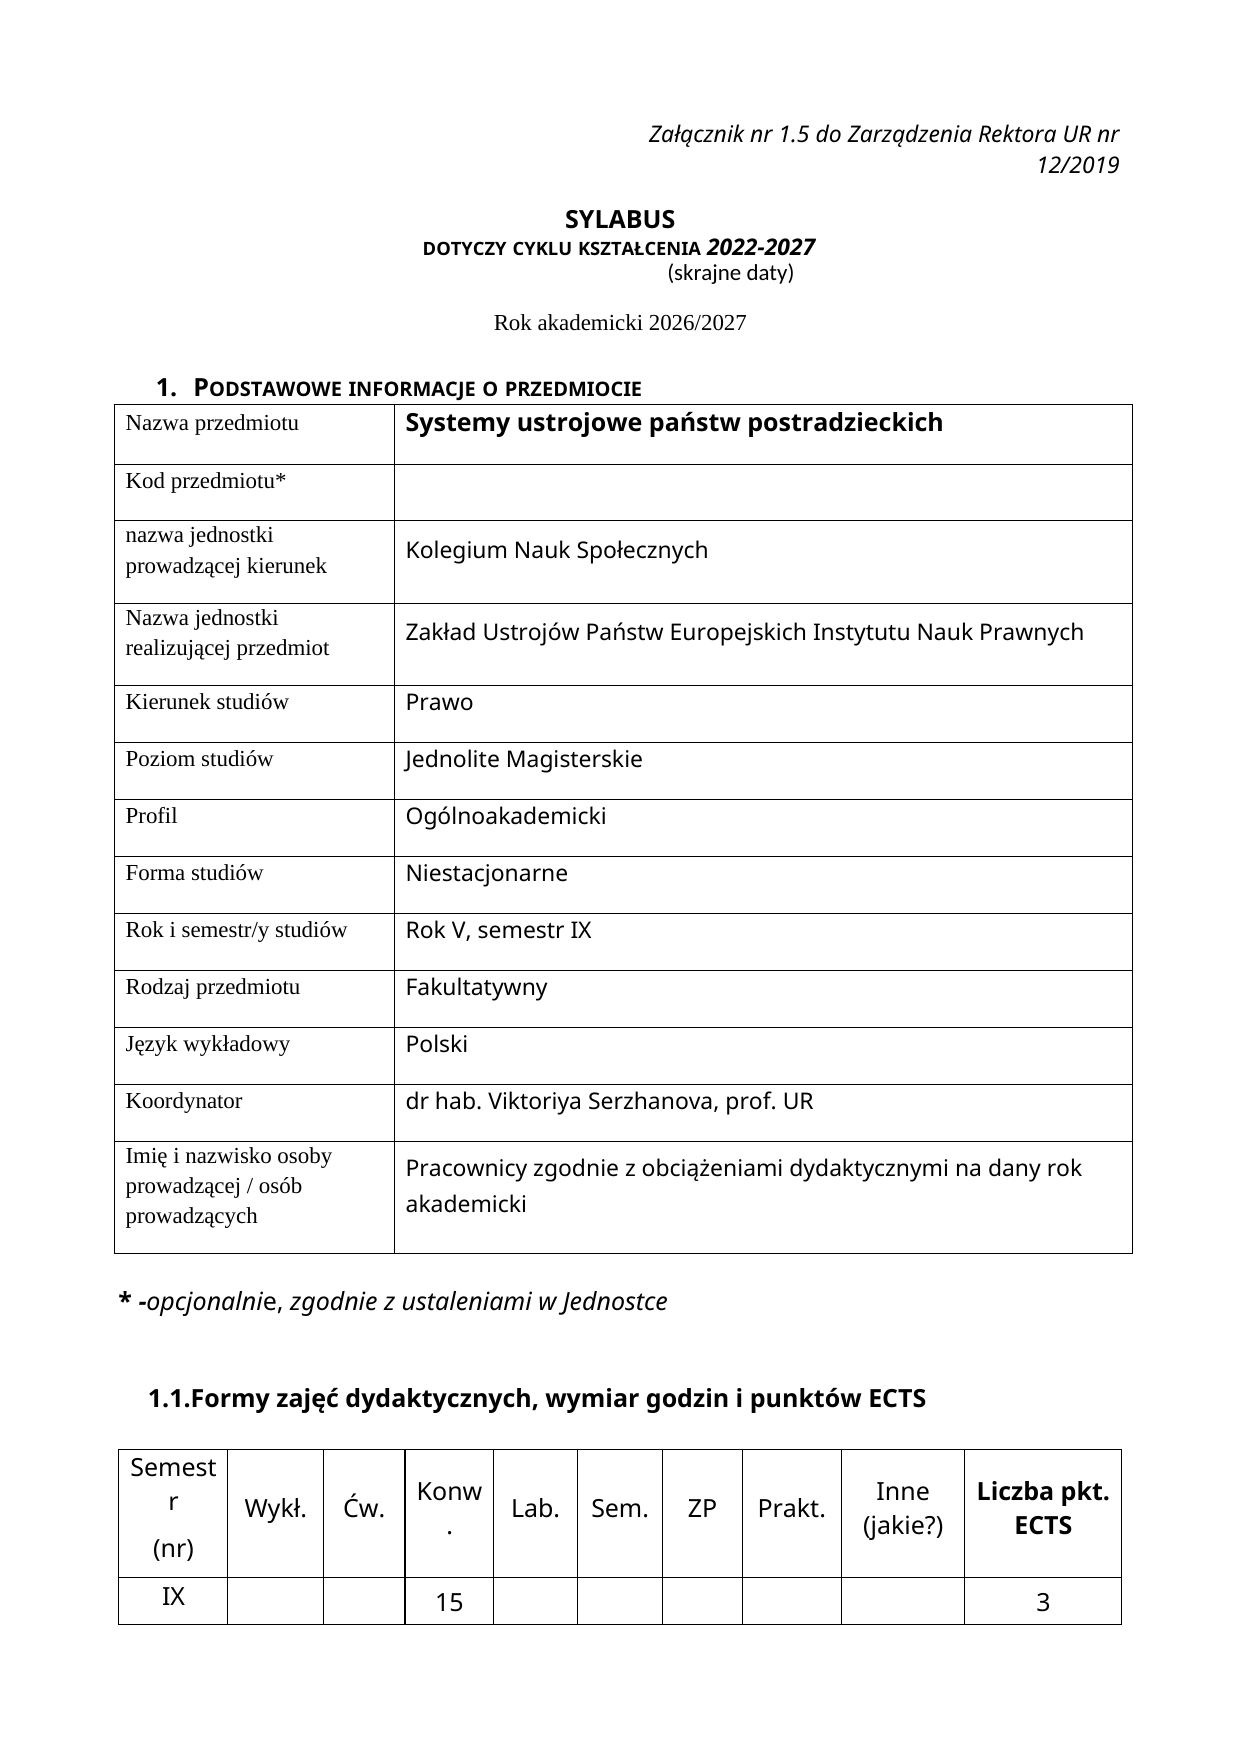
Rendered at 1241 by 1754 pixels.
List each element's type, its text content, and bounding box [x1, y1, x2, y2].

table_cell Rok V, semestr IX [395, 914, 1132, 970]
table_cell 3 [965, 1578, 1121, 1624]
text dotyczy cyklu kształcenia 2022-2027 [118, 236, 1122, 261]
table_header ZP [663, 1450, 742, 1577]
text Rok akademicki 2026/2027 [118, 311, 1122, 336]
table_cell Prawo [395, 686, 1132, 742]
table_cell [228, 1578, 323, 1624]
table_cell Kod przedmiotu* [115, 465, 394, 520]
table_cell dr hab. Viktoriya Serzhanova, prof. UR [395, 1085, 1132, 1141]
table_cell Pracownicy zgodnie z obciążeniami dydaktycznymi na dany rok akademicki [395, 1142, 1132, 1253]
table_cell [663, 1578, 742, 1624]
table_cell Rodzaj przedmiotu [115, 971, 394, 1027]
table_cell Rok i semestr/y studiów [115, 914, 394, 970]
table_cell [842, 1578, 964, 1624]
table_cell 15 [406, 1578, 493, 1624]
table_cell Forma studiów [115, 857, 394, 913]
text Załącznik nr 1.5 do Zarządzenia Rektora UR nr 12/2019 [118, 118, 1122, 181]
table_cell Polski [395, 1028, 1132, 1084]
table_header Inne (jakie?) [842, 1450, 964, 1577]
table_cell Imię i nazwisko osoby prowadzącej / osób prowadzących [115, 1142, 394, 1253]
table_cell Jednolite Magisterskie [395, 743, 1132, 799]
table_cell Ogólnoakademicki [395, 800, 1132, 856]
table_header Konw. [406, 1450, 493, 1577]
table_header Ćw. [324, 1450, 404, 1577]
table_cell Koordynator [115, 1085, 394, 1141]
table_cell Kierunek studiów [115, 686, 394, 742]
table_cell Profil [115, 800, 394, 856]
text * -opcjonalnie, zgodnie z ustaleniami w Jednostce [118, 1283, 1122, 1318]
table_header Prakt. [743, 1450, 841, 1577]
table_cell [494, 1578, 577, 1624]
table_cell [324, 1578, 404, 1624]
text SYLABUS [118, 201, 1122, 236]
table_cell Fakultatywny [395, 971, 1132, 1027]
table_cell Język wykładowy [115, 1028, 394, 1084]
table_cell [743, 1578, 841, 1624]
table_header Sem. [578, 1450, 662, 1577]
table_header Semestr (nr) [119, 1450, 227, 1577]
table_header Liczba pkt. ECTS [965, 1450, 1121, 1577]
table_header Nazwa przedmiotu [115, 405, 394, 463]
table_cell Poziom studiów [115, 743, 394, 799]
table_header Systemy ustrojowe państw postradzieckich [395, 405, 1132, 463]
list Podstawowe informacje o przedmiocie [156, 369, 1122, 404]
table_header Wykł. [228, 1450, 323, 1577]
text 1.1.Formy zajęć dydaktycznych, wymiar godzin i punktów ECTS [148, 1381, 1122, 1415]
table_cell [395, 465, 1132, 520]
table_cell Nazwa jednostki realizującej przedmiot [115, 604, 394, 685]
table_cell Zakład Ustrojów Państw Europejskich Instytutu Nauk Prawnych [395, 604, 1132, 685]
table_cell nazwa jednostki prowadzącej kierunek [115, 521, 394, 603]
table_cell IX [119, 1578, 227, 1624]
table_cell Kolegium Nauk Społecznych [395, 521, 1132, 603]
text (skrajne daty) [118, 261, 1122, 286]
table_header Lab. [494, 1450, 577, 1577]
table_cell [578, 1578, 662, 1624]
table_cell Niestacjonarne [395, 857, 1132, 913]
